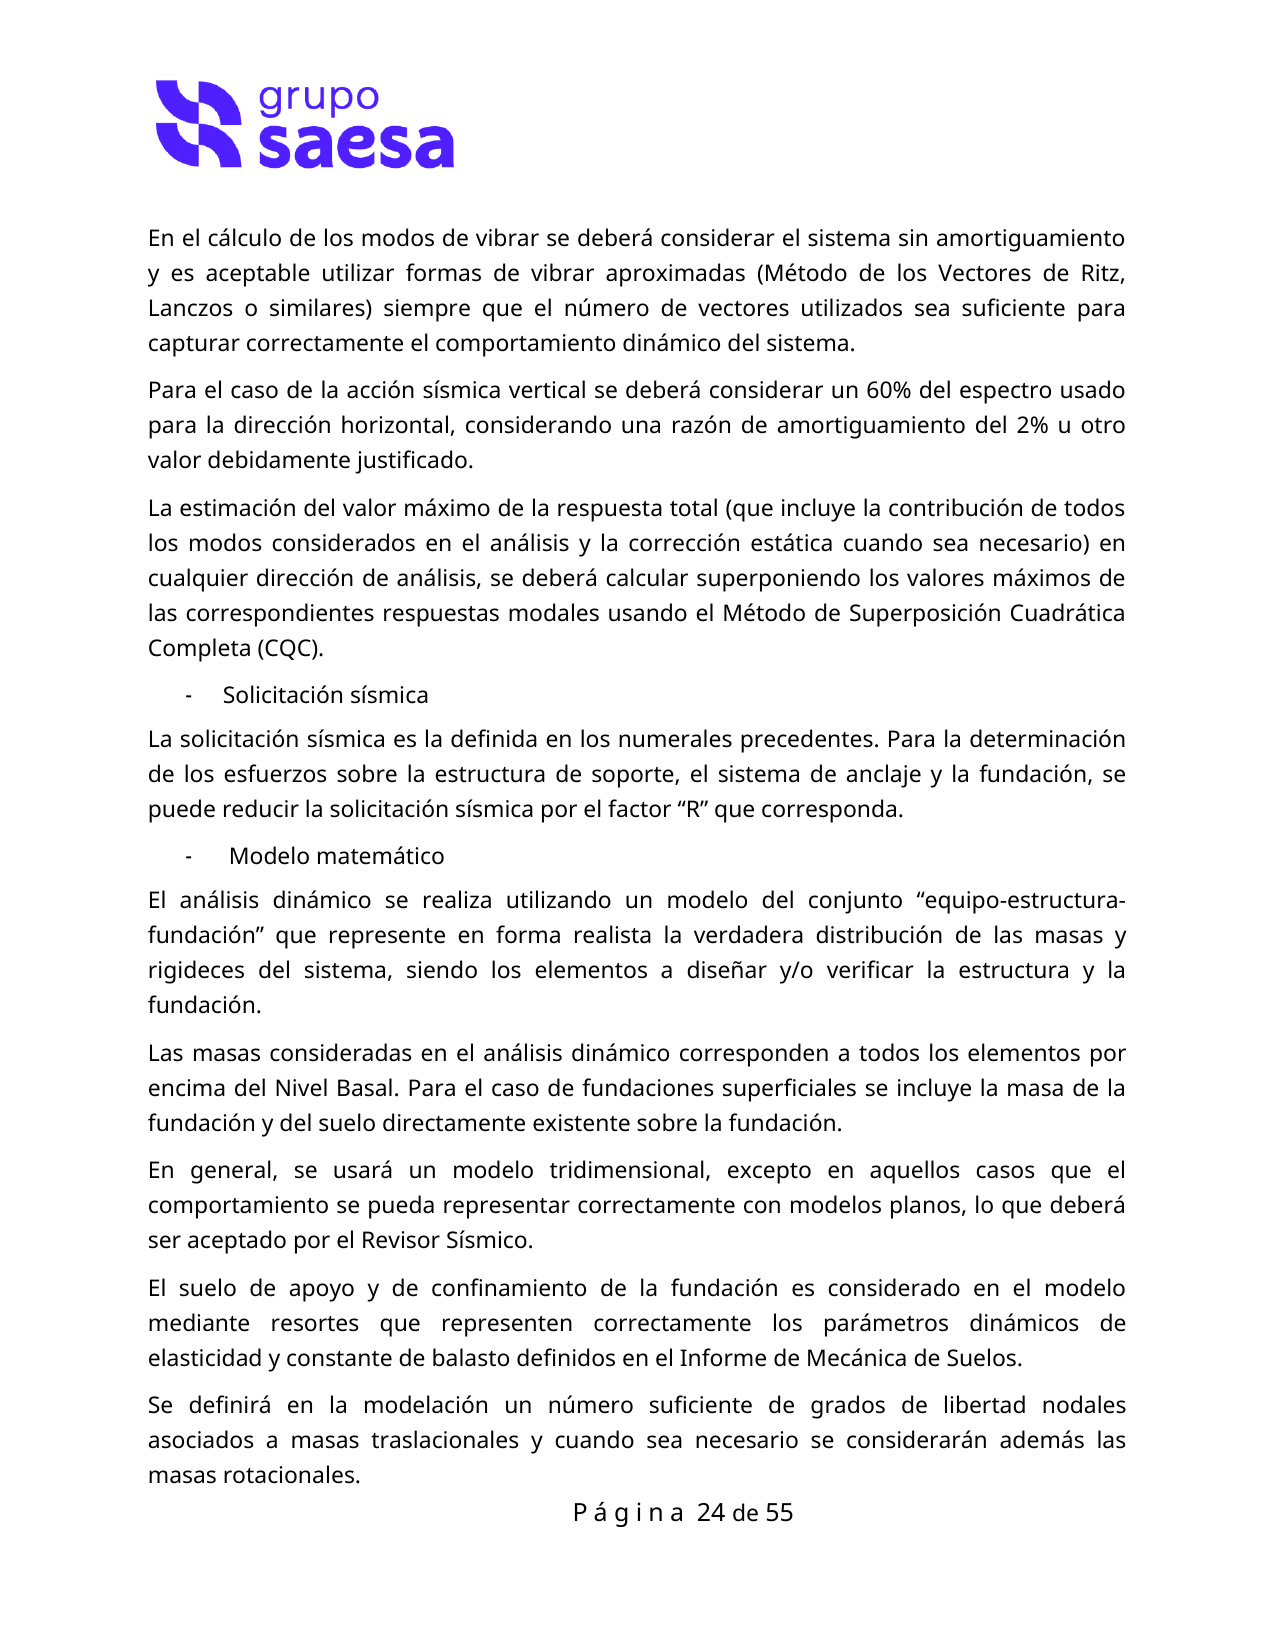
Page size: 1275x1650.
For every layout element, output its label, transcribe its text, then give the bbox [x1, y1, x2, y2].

list Solicitación sísmica [185, 679, 1127, 710]
text Para el caso de la acción sísmica vertical se deberá considerar un 60% del espectro usado para la dirección horizontal, considerando una razón de amortiguamiento del 2% u otro valor debidamente justificado. [148, 374, 1127, 475]
text El análisis dinámico se realiza utilizando un modelo del conjunto “equipo-estructura-fundación” que represente en forma realista la verdadera distribución de las masas y rigideces del sistema, siendo los elementos a diseñar y/o verificar la estructura y la fundación. [148, 884, 1127, 1020]
text En el cálculo de los modos de vibrar se deberá considerar el sistema sin amortiguamiento y es aceptable utilizar formas de vibrar aproximadas (Método de los Vectores de Ritz, Lanczos o similares) siempre que el número de vectores utilizados sea suficiente para capturar correctamente el comportamiento dinámico del sistema. [148, 221, 1127, 358]
text La solicitación sísmica es la definida en los numerales precedentes. Para la determinación de los esfuerzos sobre la estructura de soporte, el sistema de anclaje y la fundación, se puede reducir la solicitación sísmica por el factor “R” que corresponda. [148, 723, 1127, 824]
text Las masas consideradas en el análisis dinámico corresponden a todos los elementos por encima del Nivel Basal. Para el caso de fundaciones superficiales se incluye la masa de la fundación y del suelo directamente existente sobre la fundación. [148, 1036, 1127, 1138]
text El suelo de apoyo y de confinamiento de la fundación es considerado en el modelo mediante resortes que representen correctamente los parámetros dinámicos de elasticidad y constante de balasto definidos en el Informe de Mecánica de Suelos. [148, 1271, 1127, 1373]
picture [147, 73, 458, 171]
text Se definirá en la modelación un número suficiente de grados de libertad nodales asociados a masas traslacionales y cuando sea necesario se considerarán además las masas rotacionales. [148, 1389, 1127, 1490]
list Modelo matemático [185, 840, 1127, 871]
text En general, se usará un modelo tridimensional, excepto en aquellos casos que el comportamiento se pueda representar correctamente con modelos planos, lo que deberá ser aceptado por el Revisor Sísmico. [148, 1154, 1127, 1255]
text La estimación del valor máximo de la respuesta total (que incluye la contribución de todos los modos considerados en el análisis y la corrección estática cuando sea necesario) en cualquier dirección de análisis, se deberá calcular superponiendo los valores máximos de las correspondientes respuestas modales usando el Método de Superposición Cuadrática Completa (CQC). [148, 491, 1127, 663]
